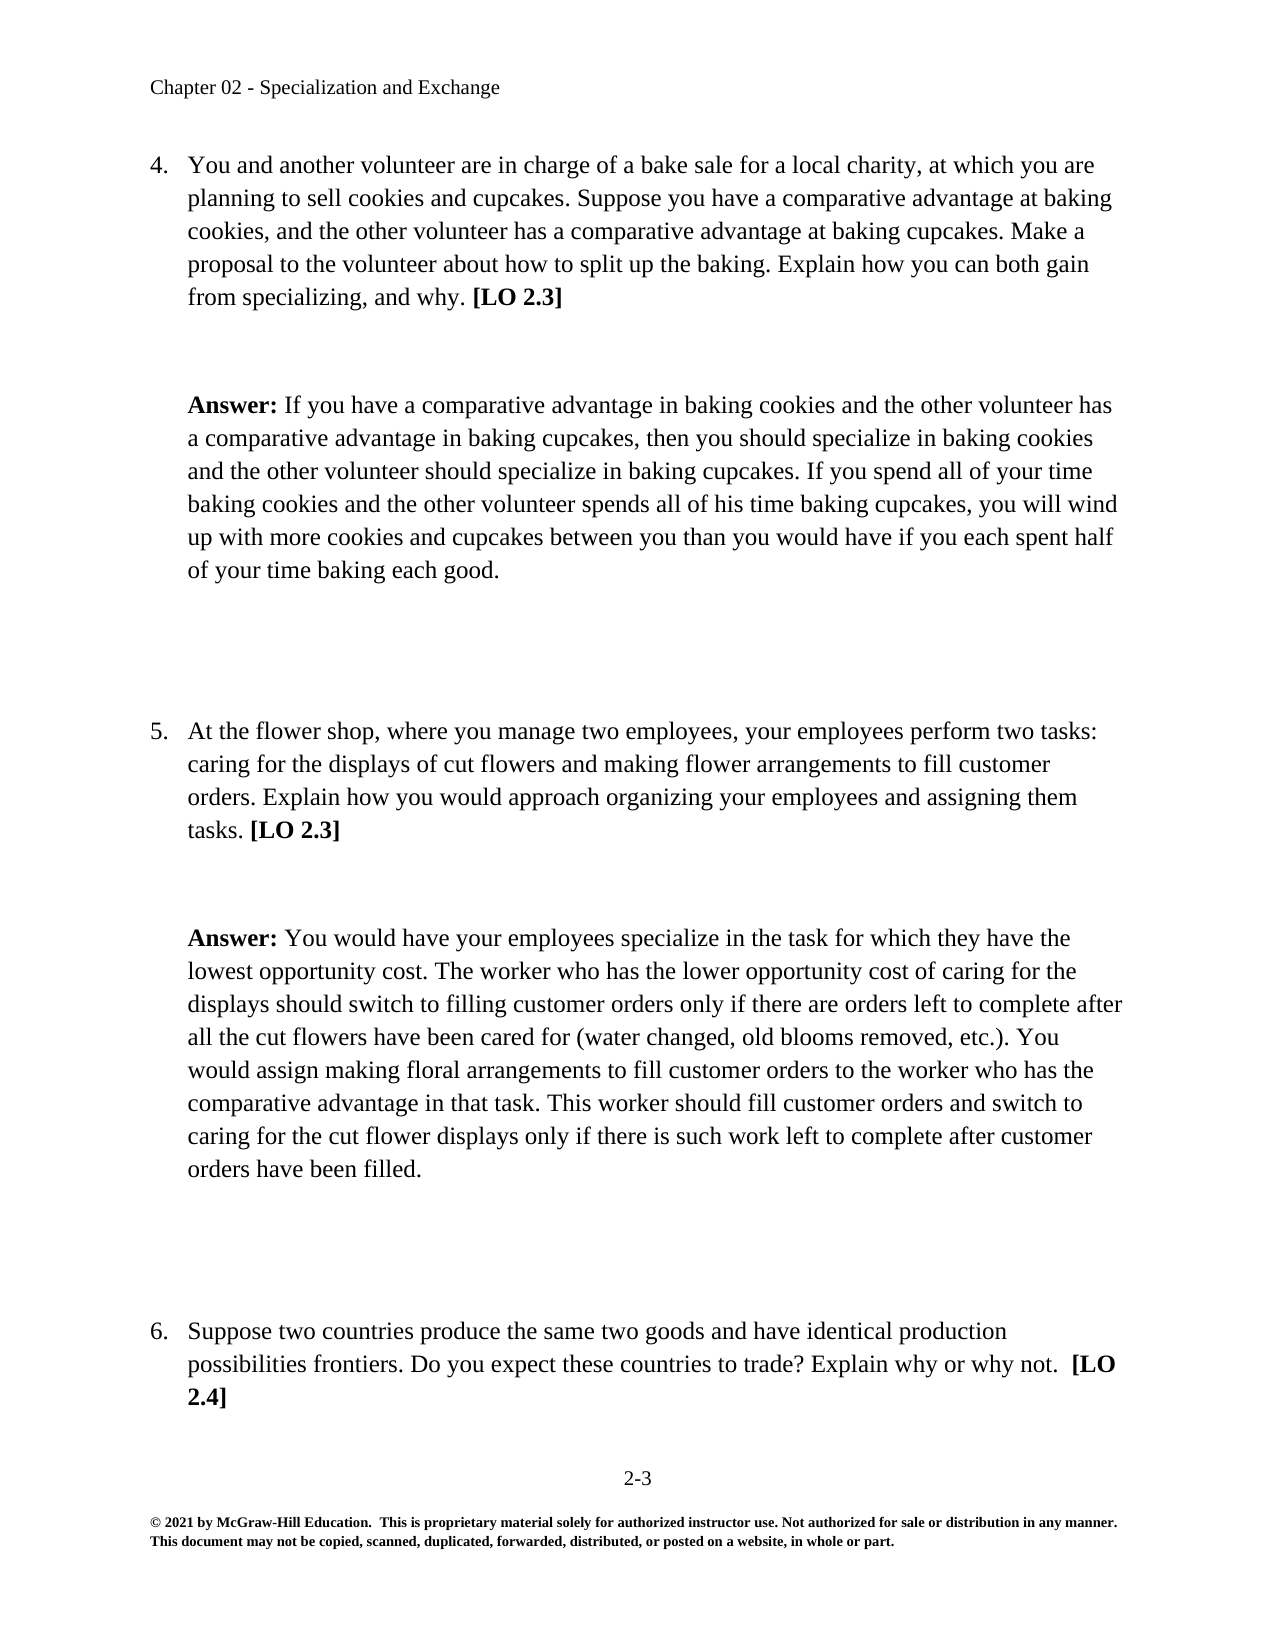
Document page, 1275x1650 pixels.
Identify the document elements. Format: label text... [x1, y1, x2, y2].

text Answer: If you have a comparative advantage in baking cookies and the other volunteer has a comparative advantage in baking cupcakes, then you should specialize in baking cookies and the other volunteer should specialize in baking cupcakes. If you spend all of your time baking cookies and the other volunteer spends all of his time baking cupcakes, you will wind up with more cookies and cupcakes between you than you would have if you each spent half of your time baking each good. [187, 390, 1125, 584]
text 4. You and another volunteer are in charge of a bake sale for a local charity, at which you are planning to sell cookies and cupcakes. Suppose you have a comparative advantage at baking cookies, and the other volunteer has a comparative advantage at baking cupcakes. Make a proposal to the volunteer about how to split up the baking. Explain how you can both gain from specializing, and why. [LO 2.3] [150, 150, 1125, 311]
text Answer: You would have your employees specialize in the task for which they have the lowest opportunity cost. The worker who has the lower opportunity cost of caring for the displays should switch to filling customer orders only if there are orders left to complete after all the cut flowers have been cared for (water changed, old blooms removed, etc.). You would assign making floral arrangements to fill customer orders to the worker who has the comparative advantage in that task. This worker should fill customer orders and switch to caring for the cut flower displays only if there is such work left to complete after customer orders have been filled. [187, 923, 1125, 1183]
text 5. At the flower shop, where you manage two employees, your employees perform two tasks: caring for the displays of cut flowers and making flower arrangements to fill customer orders. Explain how you would approach organizing your employees and assigning them tasks. [LO 2.3] [150, 716, 1125, 844]
text 6. Suppose two countries produce the same two goods and have identical production possibilities frontiers. Do you expect these countries to trade? Explain why or why not. [LO 2.4] [150, 1316, 1125, 1411]
